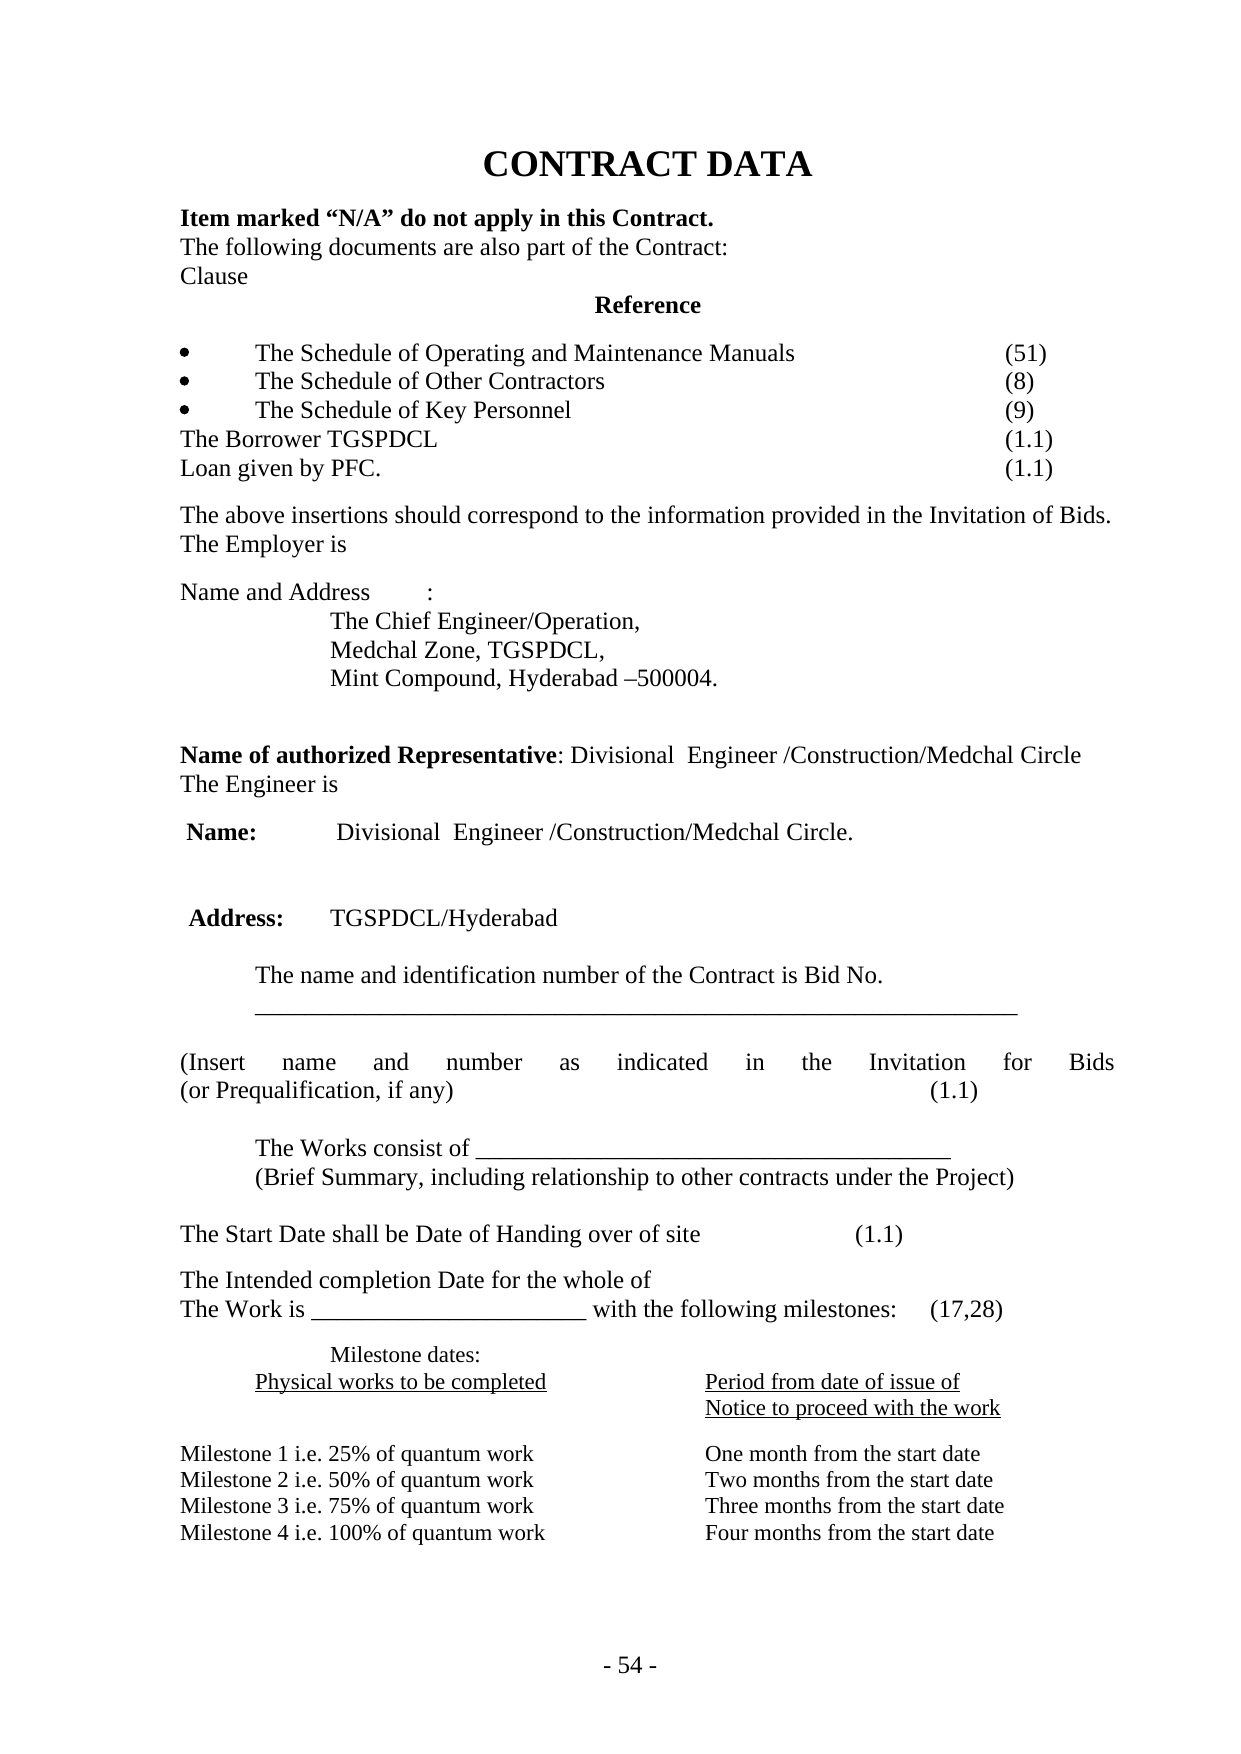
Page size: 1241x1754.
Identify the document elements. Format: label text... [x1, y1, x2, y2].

text The Employer is [180, 529, 1115, 558]
text Milestone 1 i.e. 25% of quantum work One month from the start date [180, 1440, 1115, 1466]
text Loan given by PFC. (1.1) [180, 453, 1115, 481]
text Name of authorized Representative: Divisional Engineer /Construction/Medchal Circle [180, 740, 1115, 769]
text The following documents are also part of the Contract: [180, 232, 1115, 261]
text Milestone dates: [180, 1342, 1115, 1368]
list The Schedule of Operating and Maintenance Manuals (51) [180, 338, 1115, 366]
list The Schedule of Other Contractors (8) [180, 366, 1115, 395]
text (Insert name and number as indicated in the Invitation for Bids (or Prequalification, if any) (1.1) [180, 1047, 1115, 1104]
text Milestone 2 i.e. 50% of quantum work Two months from the start date [180, 1466, 1115, 1492]
text The Chief Engineer/Operation, [330, 606, 1115, 635]
text Address: TGSPDCL/Hyderabad [180, 903, 1115, 932]
subtitle Reference [180, 290, 1115, 318]
list The Schedule of Key Personnel (9) [180, 395, 1115, 424]
text Clause [180, 261, 1115, 290]
text The Works consist of ______________________________________ [180, 1133, 1115, 1162]
text Mint Compound, Hyderabad –500004. [330, 663, 1115, 692]
text The Start Date shall be Date of Handing over of site (1.1) [180, 1219, 1115, 1248]
text The Intended completion Date for the whole of [180, 1265, 1115, 1294]
text _____________________________________________________________ [180, 989, 1115, 1018]
text Name and Address : [180, 577, 1115, 606]
text The Work is ______________________ with the following milestones: (17,28) [180, 1294, 1115, 1322]
text (Brief Summary, including relationship to other contracts under the Project) [180, 1162, 1115, 1191]
text Notice to proceed with the work [180, 1394, 1115, 1421]
text The Engineer is [180, 769, 1115, 798]
text Item marked “N/A” do not apply in this Contract. [180, 203, 1115, 232]
text Milestone 4 i.e. 100% of quantum work Four months from the start date [180, 1519, 1115, 1545]
text The Borrower TGSPDCL (1.1) [180, 424, 1115, 453]
text Medchal Zone, TGSPDCL, [330, 635, 1115, 663]
text The above insertions should correspond to the information provided in the Invitation of Bids. [180, 501, 1115, 529]
text Name: Divisional Engineer /Construction/Medchal Circle. [180, 817, 1115, 846]
text The name and identification number of the Contract is Bid No. [180, 961, 1115, 989]
text Physical works to be completed Period from date of issue of [180, 1368, 1115, 1394]
text Milestone 3 i.e. 75% of quantum work Three months from the start date [180, 1492, 1115, 1519]
subtitle CONTRACT DATA [180, 141, 1115, 184]
